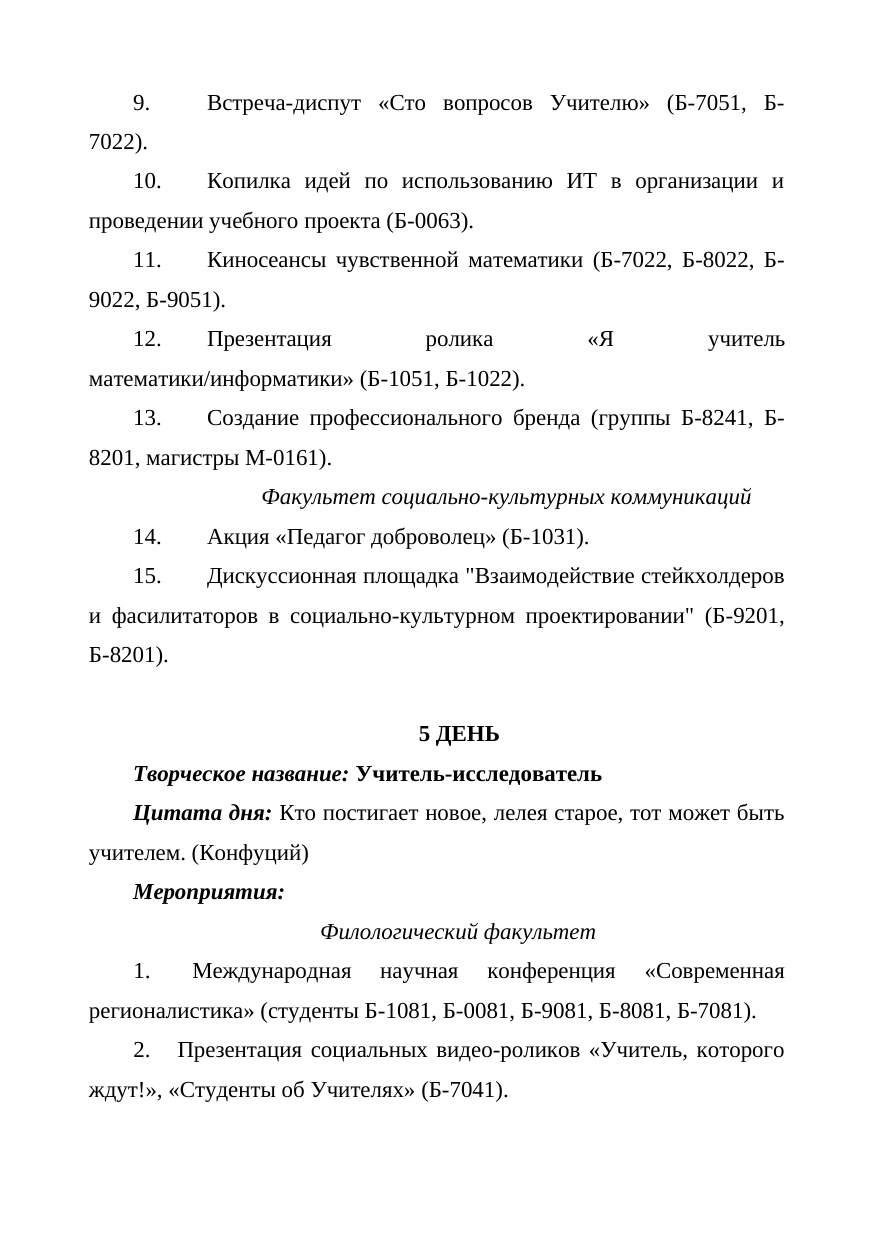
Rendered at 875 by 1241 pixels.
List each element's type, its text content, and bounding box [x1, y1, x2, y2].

list Презентация ролика «Я учитель математики/информатики» (Б-1051, Б-1022). [89, 326, 785, 391]
list Международная научная конференция «Современная регионалистика» (студенты Б-1081, Б-0081, Б-9081, Б-8081, Б-7081). [89, 957, 785, 1023]
text Цитата дня: Кто постигает новое, лелея старое, тот может быть учителем. (Конфуций) [89, 799, 785, 865]
text Творческое название: Учитель-исследователь [89, 760, 785, 786]
text Факультет социально-культурных коммуникаций [185, 483, 785, 510]
list Акция «Педагог доброволец» (Б-1031). [89, 523, 785, 549]
list Создание профессионального бренда (группы Б-8241, Б-8201, магистры М-0161). [89, 404, 785, 470]
list Копилка идей по использованию ИТ в организации и проведении учебного проекта (Б-0063). [89, 168, 785, 233]
text Филологический факультет [89, 918, 785, 944]
list Презентация социальных видео-роликов «Учитель, которого ждут!», «Студенты об Учителях» (Б-7041). [89, 1036, 785, 1102]
list Дискуссионная площадка "Взаимодействие стейкхолдеров и фасилитаторов в социально-культурном проектировании" (Б-9201, Б-8201). [89, 562, 785, 668]
text Мероприятия: [89, 878, 785, 904]
text 5 ДЕНЬ [89, 720, 785, 747]
list Встреча-диспут «Сто вопросов Учителю» (Б-7051, Б-7022). [89, 89, 785, 154]
list Киносеансы чувственной математики (Б-7022, Б-8022, Б-9022, Б-9051). [89, 247, 785, 312]
